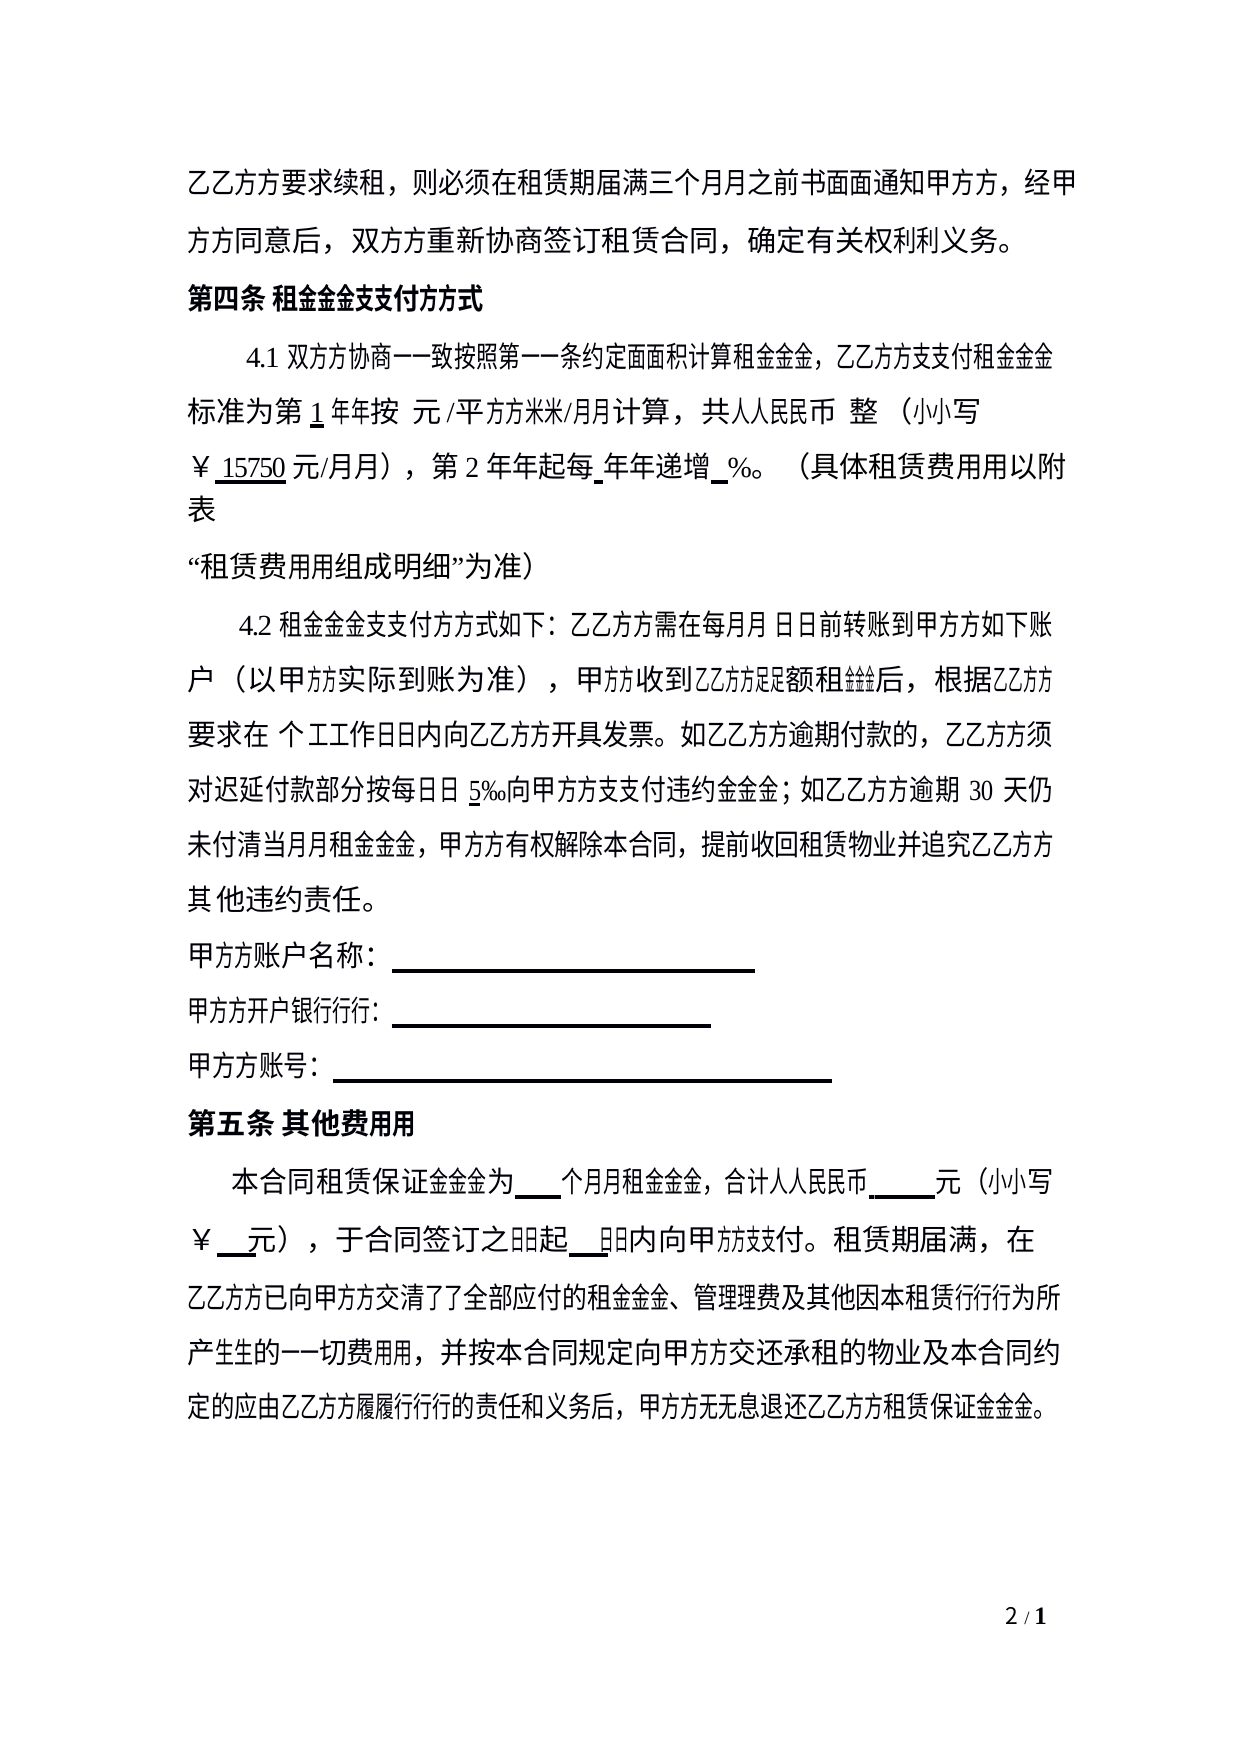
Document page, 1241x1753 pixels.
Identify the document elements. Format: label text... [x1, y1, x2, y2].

text ￥ 15750 元/⽉月），第 2 年年起每 年年递增 %。（具体租赁费⽤用以附表 [187, 444, 1094, 528]
text 甲⽅方账户名称： 甲⽅方开户银⾏行行： [187, 933, 755, 1030]
text 本合同租赁保证⾦金金为 个⽉月租⾦金金，合计⼈人⺠民币 元（⼩小写 [231, 1158, 1094, 1201]
list 租⾦金金⽀支付⽅方式如下：⼄乙⽅方需在每⽉月 ⽇日前转账到甲⽅方如下账户（以甲⽅方实际到账为准），甲⽅方收到⼄乙⽅方⾜足额租⾦金金后，根据⼄乙⽅方要求在 个⼯工作⽇日内向⼄乙⽅方开具发票。如⼄乙⽅方逾期付款的，⼄乙⽅方须对迟延付款部分按每⽇日 5‰向甲⽅方⽀支付违约⾦金金；如⼄乙⽅方逾期 30 天仍未付清当⽉月租⾦金金，甲⽅方有权解除本合同，提前收回租赁物业并追究⼄乙⽅方其 他违约责任。 [187, 602, 1054, 919]
subtitle 第四条 租⾦金金⽀支付⽅方式 [187, 276, 1094, 318]
text “租赁费⽤用组成明细”为准） [187, 544, 1094, 586]
text ⼄乙⽅方已向甲⽅方交清了了全部应付的租⾦金金、管理理费及其他因本租赁⾏行行为所产⽣生的⼀一切费⽤用，并按本合同规定向甲⽅方交还承租的物业及本合同约定的应由⼄乙⽅方履履⾏行行的责任和义务后，甲⽅方⽆无息退还⼄乙⽅方租赁保证⾦金金。 [187, 1274, 1062, 1426]
text ⼄乙⽅方要求续租，则必须在租赁期届满三个⽉月之前书⾯面通知甲⽅方，经甲 [187, 156, 1094, 202]
list 双⽅方协商⼀一致按照第⼀一条约定⾯面积计算租⾦金金，⼄乙⽅方⽀支付租⾦金金标准为第 1 年年按 元/平⽅方⽶米/⽉月计算，共⼈人⺠民币 整（⼩小写 [187, 334, 1054, 431]
subtitle 第五条 其他费⽤用 [187, 1101, 1094, 1143]
text 甲⽅方账号： [187, 1043, 1094, 1085]
text ⽅方同意后，双⽅方重新协商签订租赁合同，确定有关权利利义务。 [187, 218, 1094, 260]
text ￥ 元），于合同签订之⽇日起 ⽇日内向甲⽅方⽀支付。租赁期届满，在 [187, 1216, 1094, 1259]
